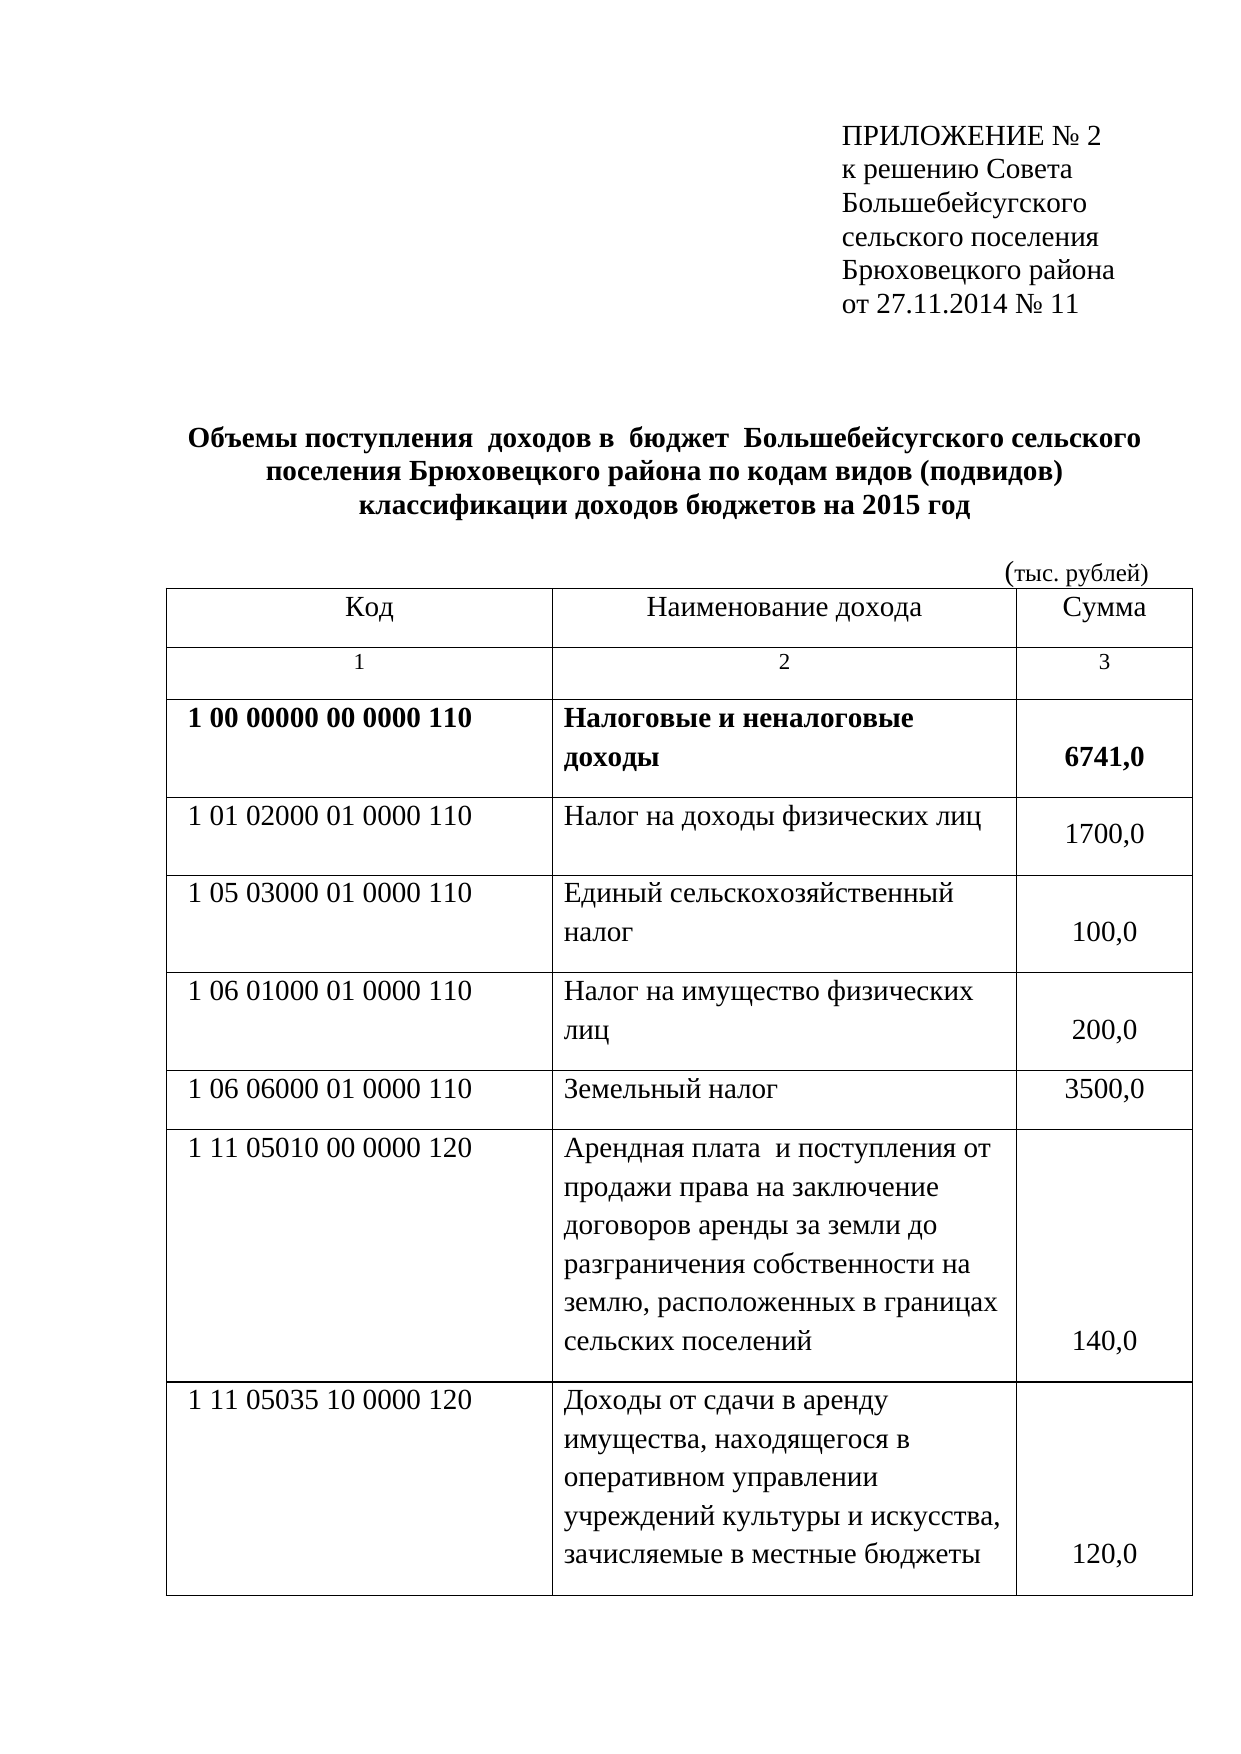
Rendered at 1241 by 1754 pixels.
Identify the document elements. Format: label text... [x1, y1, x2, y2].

text ПРИЛОЖЕНИЕ № 2 [842, 118, 1152, 152]
table_cell 3500,0 [1017, 1071, 1192, 1129]
text к решению Совета [842, 152, 1152, 185]
table_cell Налог на имущество физических лиц [553, 973, 1016, 1070]
table_cell 1700,0 [1017, 798, 1192, 874]
table_cell Налоговые и неналоговые доходы [553, 700, 1016, 797]
text от 27.11.2014 № 11 [842, 286, 1152, 319]
table_cell 1 11 05035 10 0000 120 [167, 1383, 552, 1595]
table_cell 6741,0 [1017, 700, 1192, 797]
table_cell 1 06 06000 01 0000 110 [167, 1071, 552, 1129]
text Брюховецкого района [842, 252, 1152, 286]
table_cell 1 00 00000 00 0000 110 [167, 700, 552, 797]
table_cell 1 [167, 648, 552, 699]
table_cell 140,0 [1017, 1130, 1192, 1381]
table_cell 1 11 05010 00 0000 120 [167, 1130, 552, 1381]
table_cell 100,0 [1017, 876, 1192, 972]
table_cell 200,0 [1017, 973, 1192, 1070]
table_cell 1 05 03000 01 0000 110 [167, 876, 552, 972]
table_cell Доходы от сдачи в аренду имущества, находящегося в оперативном управлении учреждений культуры и искусства, зачисляемые в местные бюджеты [553, 1383, 1016, 1595]
table_cell 2 [553, 648, 1016, 699]
text Объемы поступления доходов в бюджет Большебейсугского сельского поселения Брюховецкого района по кодам видов (подвидов) классификации доходов бюджетов на 2015 год [177, 420, 1152, 521]
table_cell Единый сельскохозяйственный налог [553, 876, 1016, 972]
table_header Сумма [1017, 589, 1192, 647]
table_cell 120,0 [1017, 1383, 1192, 1595]
table_cell 1 01 02000 01 0000 110 [167, 798, 552, 874]
table_cell Арендная плата и поступления от продажи права на заключение договоров аренды за земли до разграничения собственности на землю, расположенных в границах сельских поселений [553, 1130, 1016, 1381]
table_header Наименование дохода [553, 589, 1016, 647]
text сельского поселения [842, 219, 1152, 252]
table_cell Земельный налог [553, 1071, 1016, 1129]
table_cell 1 06 01000 01 0000 110 [167, 973, 552, 1070]
table_header Код [167, 589, 552, 647]
table_cell Налог на доходы физических лиц [553, 798, 1016, 874]
text (тыс. рублей) [177, 554, 1152, 588]
table_cell 3 [1017, 648, 1192, 699]
text Большебейсугского [842, 185, 1152, 219]
